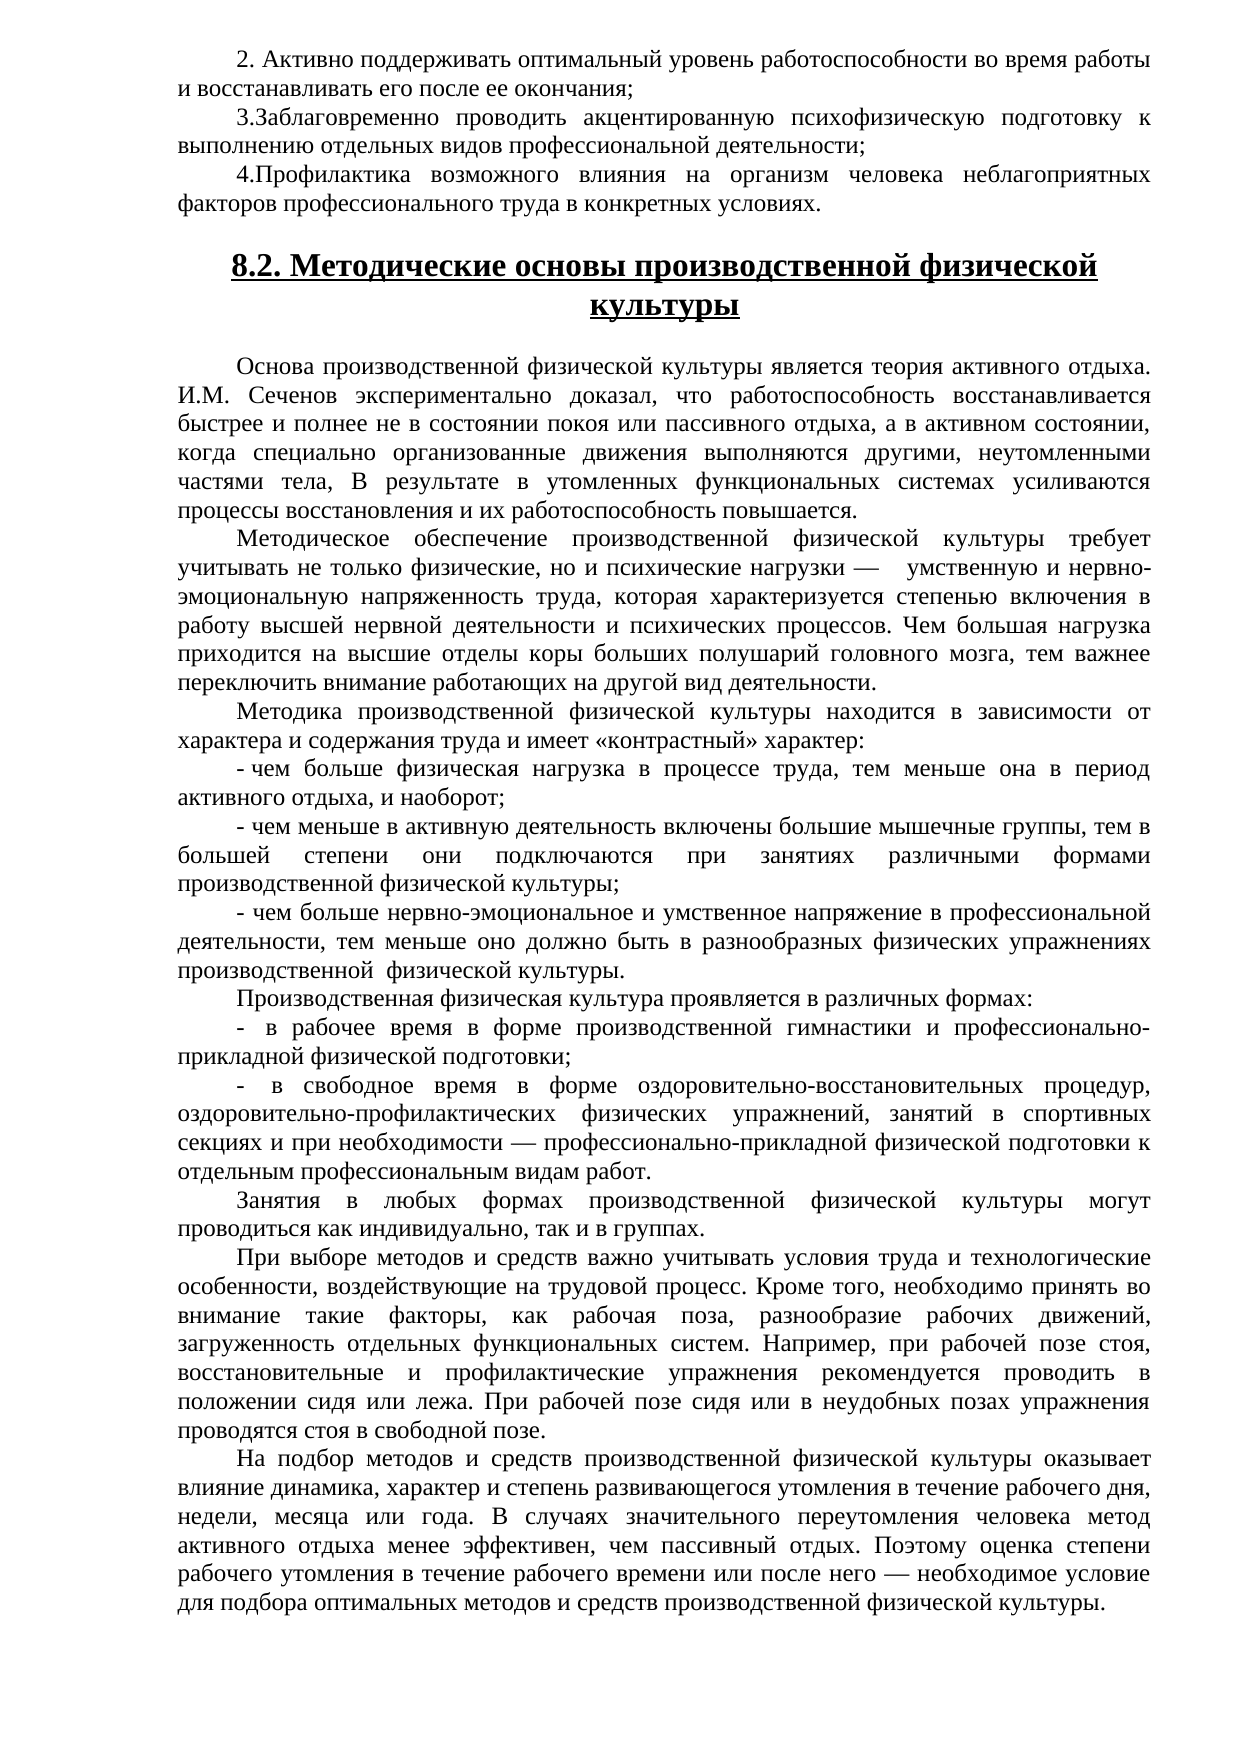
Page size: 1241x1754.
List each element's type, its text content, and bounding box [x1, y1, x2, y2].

text Основа производственной физической культуры является теория активного отдыха. И.М. Сеченов экспериментально доказал, что работоспособность восстанавливается быстрее и полнее не в состоянии покоя или пассивного отдыха, а в активном состоянии, когда специально организованные движения выполняются другими, неутомленными частями тела, В результате в утомленных функциональных системах усиливаются процессы восстановления и их работоспособность повышается. [177, 351, 1152, 523]
text 3.Заблаговременно проводить акцентированную психофизическую подготовку к выполнению отдельных видов профессиональной деятельности; [177, 102, 1152, 159]
text Методика производственной физической культуры находится в зависимости от характера и содержания труда и имеет «контрастный» характер: [177, 696, 1152, 753]
text Занятия в любых формах производственной физической культуры могут проводиться как индивидуально, так и в группах. [177, 1185, 1152, 1242]
text Производственная физическая культура проявляется в различных формах: [177, 983, 1152, 1012]
text - в рабочее время в форме производственной гимнастики и профессионально-прикладной физической подготовки; [177, 1012, 1152, 1070]
text При выборе методов и средств важно учитывать условия труда и технологические особенности, воздействующие на трудовой процесс. Кроме того, необходимо принять во внимание такие факторы, как рабочая поза, разнообразие рабочих движений, загруженность отдельных функциональных систем. Например, при рабочей позе стоя, восстановительные и профилактические упражнения рекомендуется проводить в положении сидя или лежа. При рабочей позе сидя или в неудобных позах упражнения проводятся стоя в свободной позе. [177, 1242, 1152, 1443]
text На подбор методов и средств производственной физической культуры оказывает влияние динамика, характер и степень развивающегося утомления в течение рабочего дня, недели, месяца или года. В случаях значительного переутомления человека метод активного отдыха менее эффективен, чем пассивный отдых. Поэтому оценка степени рабочего утомления в течение рабочего времени или после него — необходимое условие для подбора оптимальных методов и средств производственной физической культуры. [177, 1443, 1152, 1616]
text 2. Активно поддерживать оптимальный уровень работоспособности во время работы и восстанавливать его после ее окончания; [177, 44, 1152, 102]
text Методическое обеспечение производственной физической культуры требует учитывать не только физические, но и психические нагрузки — умственную и нервно-эмоциональную напряженность труда, которая характеризуется степенью включения в работу высшей нервной деятельности и психических процессов. Чем большая нагрузка приходится на высшие отделы коры больших полушарий головного мозга, тем важнее переключить внимание работающих на другой вид деятельности. [177, 523, 1152, 696]
text - в свободное время в форме оздоровительно-восстановительных процедур, оздоровительно-профилактических физических упражнений, занятий в спортивных секциях и при необходимости — профессионально-прикладной физической подготовки к отдельным профессиональным видам работ. [177, 1070, 1152, 1185]
text 8.2. Методические основы производственной физической культуры [177, 217, 1152, 322]
text - чем меньше в активную деятельность включены большие мышечные группы, тем в большей степени они подключаются при занятиях различными формами производственной физической культуры; [177, 811, 1152, 897]
text - чем больше нервно-эмоциональное и умственное напряжение в профессиональной деятельности, тем меньше оно должно быть в разнообразных физических упражнениях производственной физической культуры. [177, 897, 1152, 983]
text 4.Профилактика возможного влияния на организм человека неблагоприятных факторов профессионального труда в конкретных условиях. [177, 159, 1152, 217]
text - чем больше физическая нагрузка в процессе труда, тем меньше она в период активного отдыха, и наоборот; [177, 753, 1152, 811]
